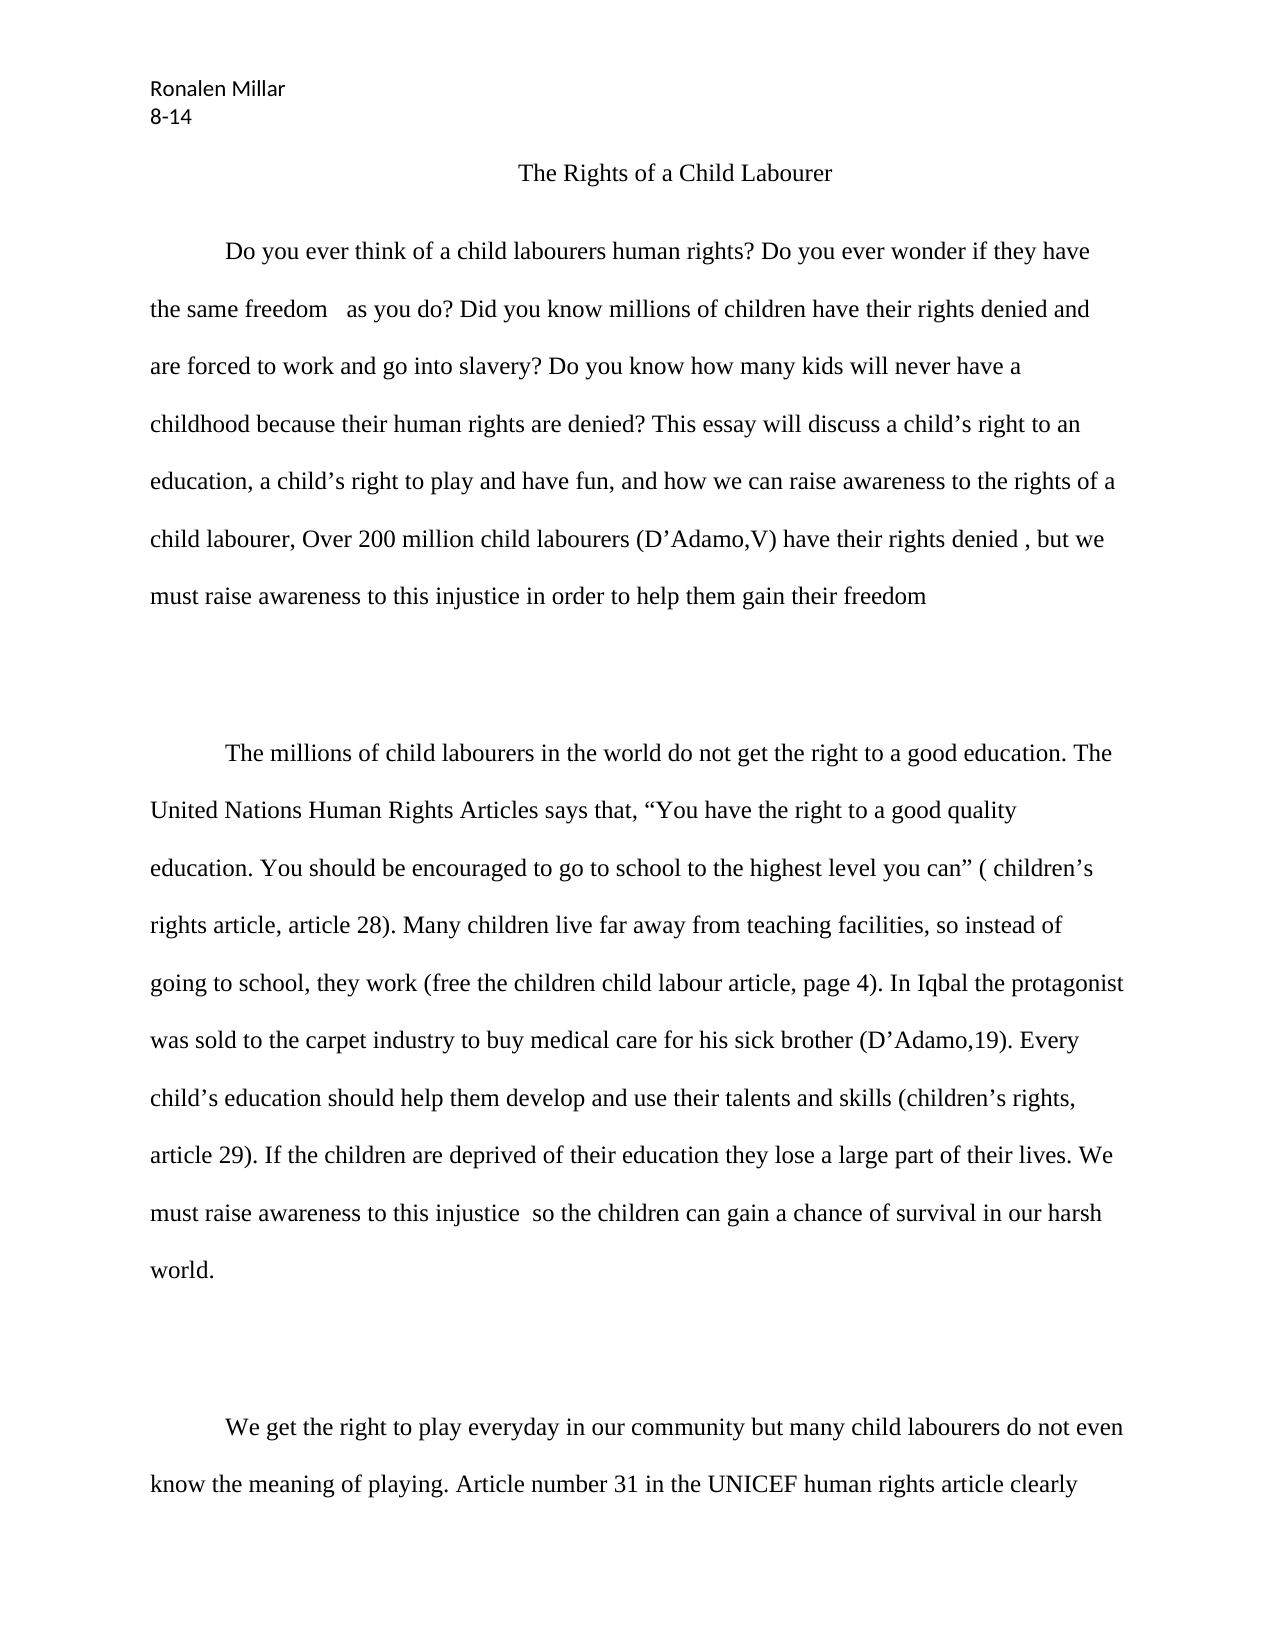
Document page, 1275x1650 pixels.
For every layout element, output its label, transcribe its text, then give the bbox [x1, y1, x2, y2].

text Do you ever think of a child labourers human rights? Do you ever wonder if they have the same freedom as you do? Did you know millions of children have their rights denied and are forced to work and go into slavery? Do you know how many kids will never have a childhood because their human rights are denied? This essay will discuss a child’s right to an education, a child’s right to play and have fun, and how we can raise awareness to the rights of a child labourer, Over 200 million child labourers (D’Adamo,V) have their rights denied , but we must raise awareness to this injustice in order to help them gain their freedom [150, 236, 1125, 610]
text The millions of child labourers in the world do not get the right to a good education. The United Nations Human Rights Articles says that, “You have the right to a good quality education. You should be encouraged to go to school to the highest level you can” ( children’s rights article, article 28). Many children live far away from teaching facilities, so instead of going to school, they work (free the children child labour article, page 4). In Iqbal the protagonist was sold to the carpet industry to buy medical care for his sick brother (D’Adamo,19). Every child’s education should help them develop and use their talents and skills (children’s rights, article 29). If the children are deprived of their education they lose a large part of their lives. We must raise awareness to this injustice so the children can gain a chance of survival in our harsh world. [150, 738, 1125, 1284]
text The Rights of a Child Labourer [150, 158, 1125, 187]
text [150, 1412, 1125, 1498]
